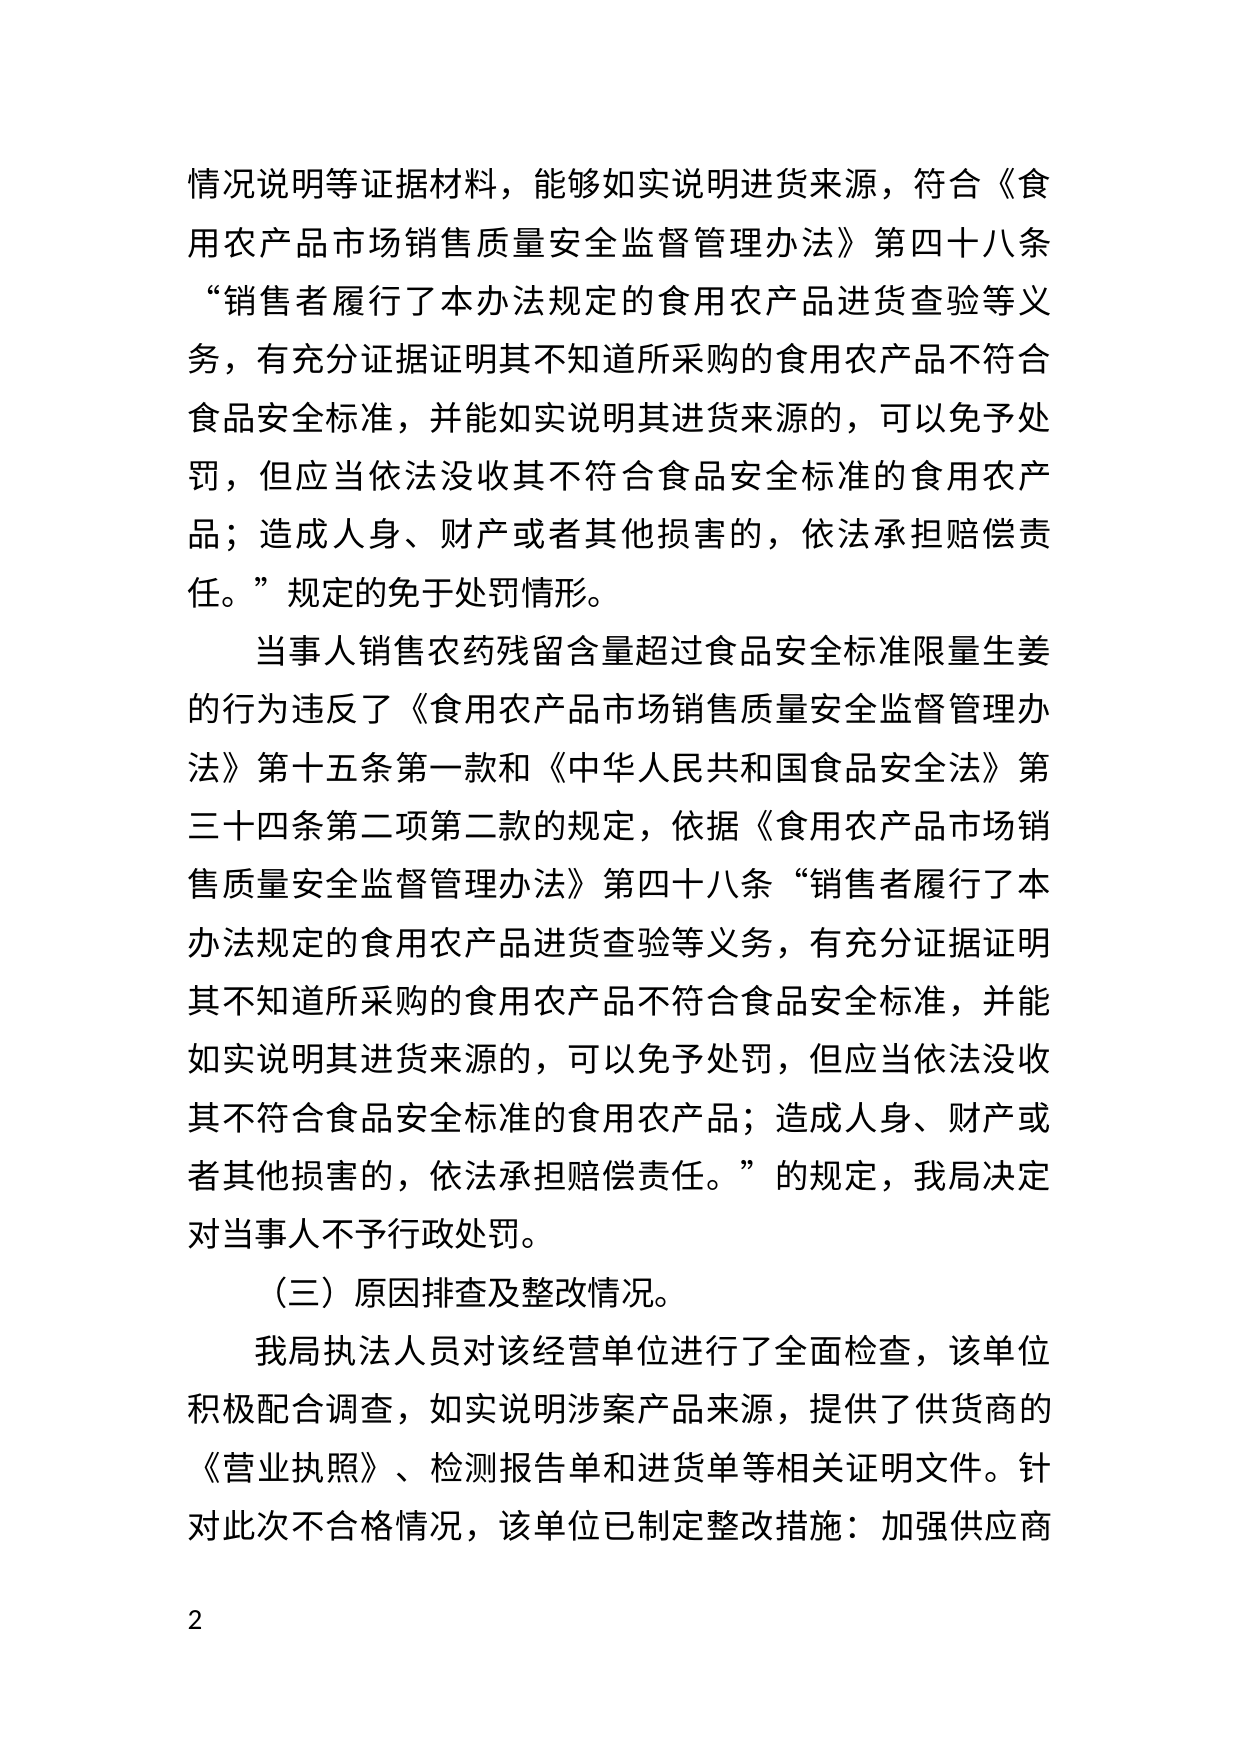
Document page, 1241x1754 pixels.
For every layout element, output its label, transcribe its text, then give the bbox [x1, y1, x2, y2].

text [187, 150, 1053, 617]
text 当事人销售农药残留含量超过食品安全标准限量生姜的行为违反了《食用农产品市场销售质量安全监督管理办法》第十五条第一款和《中华人民共和国食品安全法》第三十四条第二项第二款的规定，依据《食用农产品市场销售质量安全监督管理办法》第四十八条“销售者履行了本办法规定的食用农产品进货查验等义务，有充分证据证明其不知道所采购的食用农产品不符合食品安全标准，并能如实说明其进货来源的，可以免予处罚，但应当依法没收其不符合食品安全标准的食用农产品；造成人身、财产或者其他损害的，依法承担赔偿责任。”的规定，我局决定对当事人不予行政处罚。 [187, 617, 1053, 1258]
text （三）原因排查及整改情况。 [187, 1258, 1053, 1317]
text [187, 1317, 1053, 1550]
